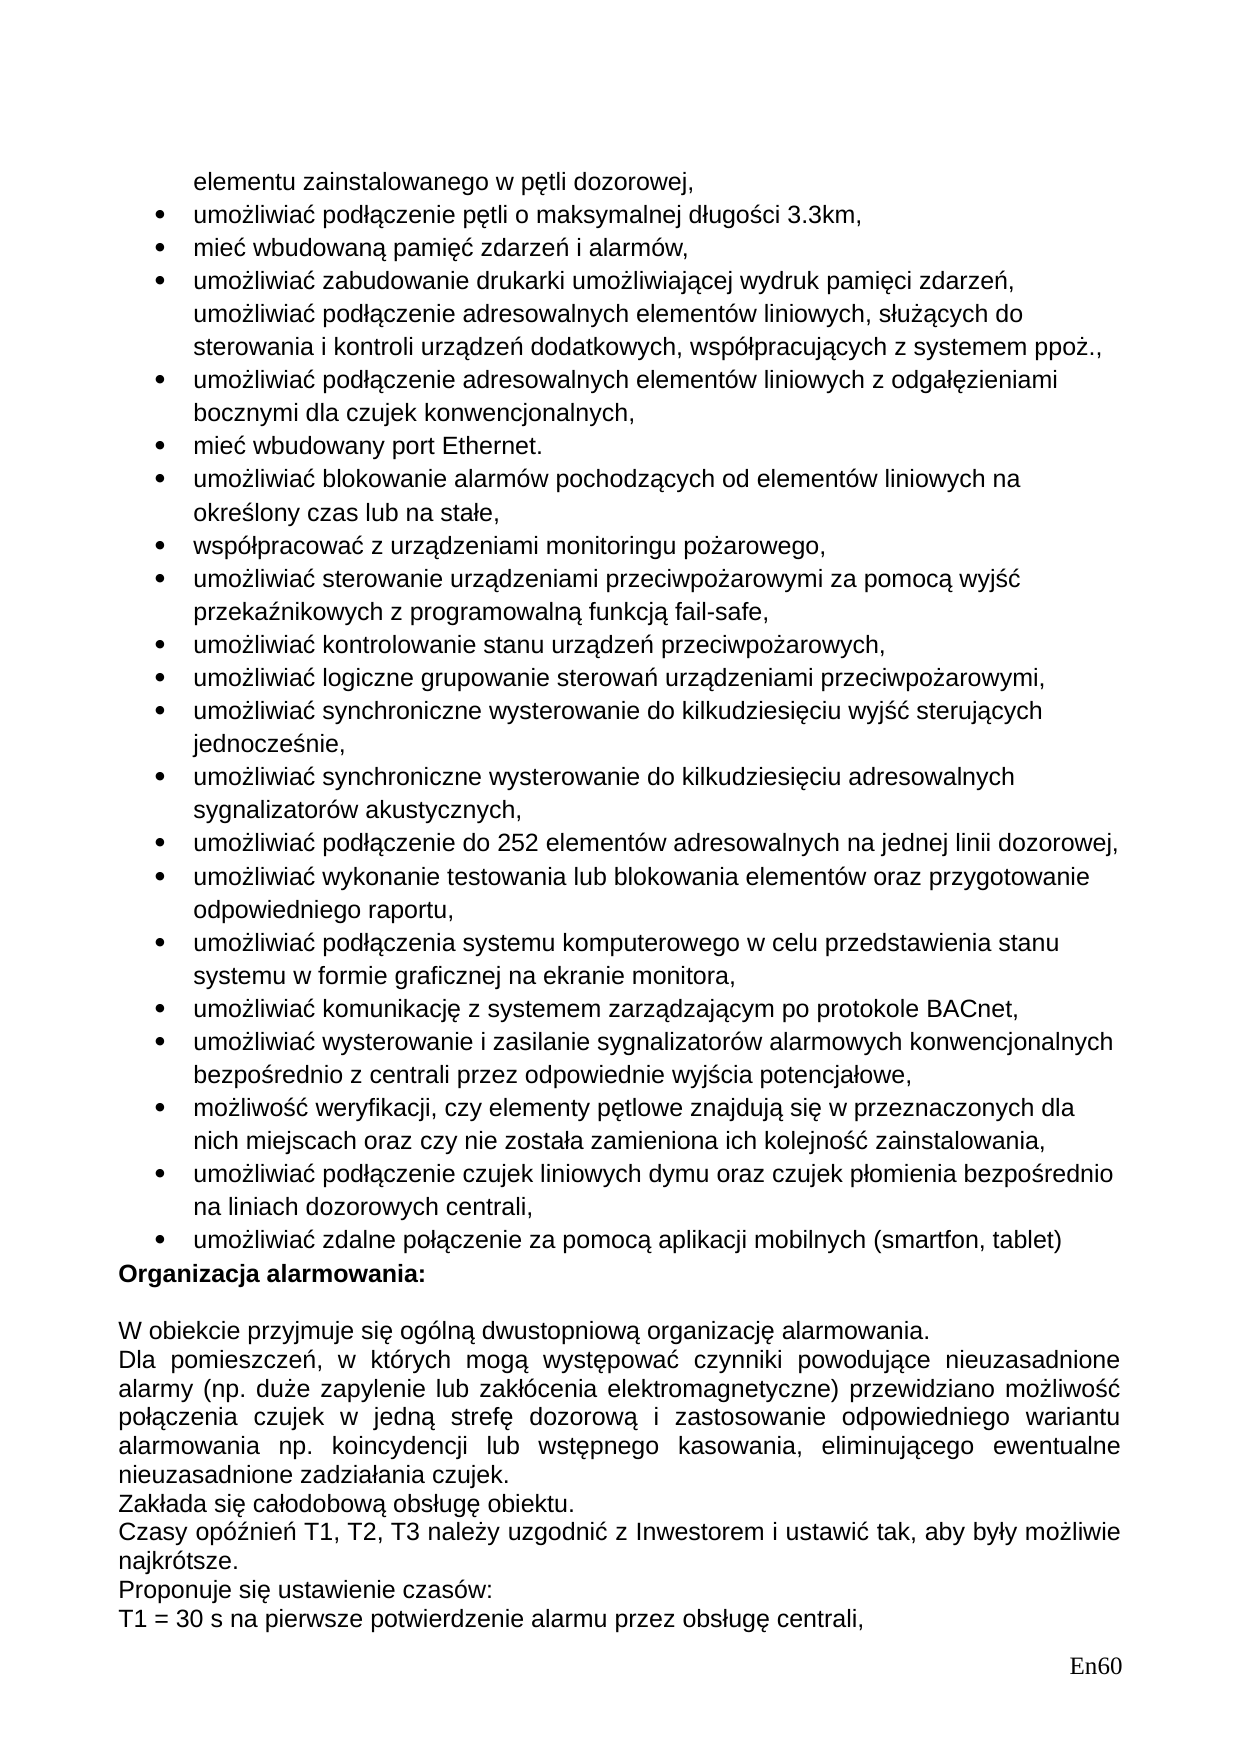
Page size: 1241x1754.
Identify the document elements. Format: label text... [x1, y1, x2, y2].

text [156, 167, 1122, 196]
text możliwość weryfikacji, czy elementy pętlowe znajdują się w przeznaczonych dla nich miejscach oraz czy nie została zamieniona ich kolejność zainstalowania, [156, 1093, 1122, 1155]
text umożliwiać logiczne grupowanie sterowań urządzeniami przeciwpożarowymi, [156, 663, 1122, 692]
text umożliwiać podłączenie czujek liniowych dymu oraz czujek płomienia bezpośrednio na liniach dozorowych centrali, [156, 1159, 1122, 1221]
text umożliwiać podłączenia systemu komputerowego w celu przedstawienia stanu systemu w formie graficznej na ekranie monitora, [156, 928, 1122, 989]
text T1 = 30 s na pierwsze potwierdzenie alarmu przez obsługę centrali, [118, 1603, 1122, 1632]
text Organizacja alarmowania: [118, 1258, 1122, 1287]
text umożliwiać zdalne połączenie za pomocą aplikacji mobilnych (smartfon, tablet) [156, 1225, 1122, 1254]
text umożliwiać zabudowanie drukarki umożliwiającej wydruk pamięci zdarzeń, [156, 266, 1122, 295]
text Proponuje się ustawienie czasów: [118, 1575, 1122, 1603]
list umożliwiać podłączenie adresowalnych elementów liniowych, służących do sterowania i kontroli urządzeń dodatkowych, współpracujących z systemem ppoż., [193, 299, 1122, 361]
text umożliwiać synchroniczne wysterowanie do kilkudziesięciu adresowalnych sygnalizatorów akustycznych, [156, 762, 1122, 824]
text W obiekcie przyjmuje się ogólną dwustopniową organizację alarmowania. [118, 1316, 1122, 1345]
text umożliwiać wykonanie testowania lub blokowania elementów oraz przygotowanie odpowiedniego raportu, [156, 862, 1122, 923]
text umożliwiać sterowanie urządzeniami przeciwpożarowymi za pomocą wyjść przekaźnikowych z programowalną funkcją fail-safe, [156, 564, 1122, 626]
text umożliwiać podłączenie pętli o maksymalnej długości 3.3km, [156, 200, 1122, 229]
text mieć wbudowaną pamięć zdarzeń i alarmów, [156, 233, 1122, 262]
text umożliwiać blokowanie alarmów pochodzących od elementów liniowych na określony czas lub na stałe, [156, 464, 1122, 526]
text umożliwiać synchroniczne wysterowanie do kilkudziesięciu wyjść sterujących jednocześnie, [156, 696, 1122, 758]
text Zakłada się całodobową obsługę obiektu. [118, 1488, 1122, 1517]
text umożliwiać wysterowanie i zasilanie sygnalizatorów alarmowych konwencjonalnych bezpośrednio z centrali przez odpowiednie wyjścia potencjałowe, [156, 1027, 1122, 1089]
text umożliwiać kontrolowanie stanu urządzeń przeciwpożarowych, [156, 630, 1122, 659]
text Czasy opóźnień T1, T2, T3 należy uzgodnić z Inwestorem i ustawić tak, aby były możliwie najkrótsze. [118, 1517, 1122, 1575]
text mieć wbudowany port Ethernet. [156, 431, 1122, 460]
text umożliwiać podłączenie do 252 elementów adresowalnych na jednej linii dozorowej, [156, 828, 1122, 857]
text umożliwiać komunikację z systemem zarządzającym po protokole BACnet, [156, 994, 1122, 1023]
text umożliwiać podłączenie adresowalnych elementów liniowych z odgałęzieniami bocznymi dla czujek konwencjonalnych, [156, 365, 1122, 427]
text współpracować z urządzeniami monitoringu pożarowego, [156, 531, 1122, 559]
text Dla pomieszczeń, w których mogą występować czynniki powodujące nieuzasadnione alarmy (np. duże zapylenie lub zakłócenia elektromagnetyczne) przewidziano możliwość połączenia czujek w jedną strefę dozorową i zastosowanie odpowiedniego wariantu alarmowania np. koincydencji lub wstępnego kasowania, eliminującego ewentualne nieuzasadnione zadziałania czujek. [118, 1345, 1122, 1488]
